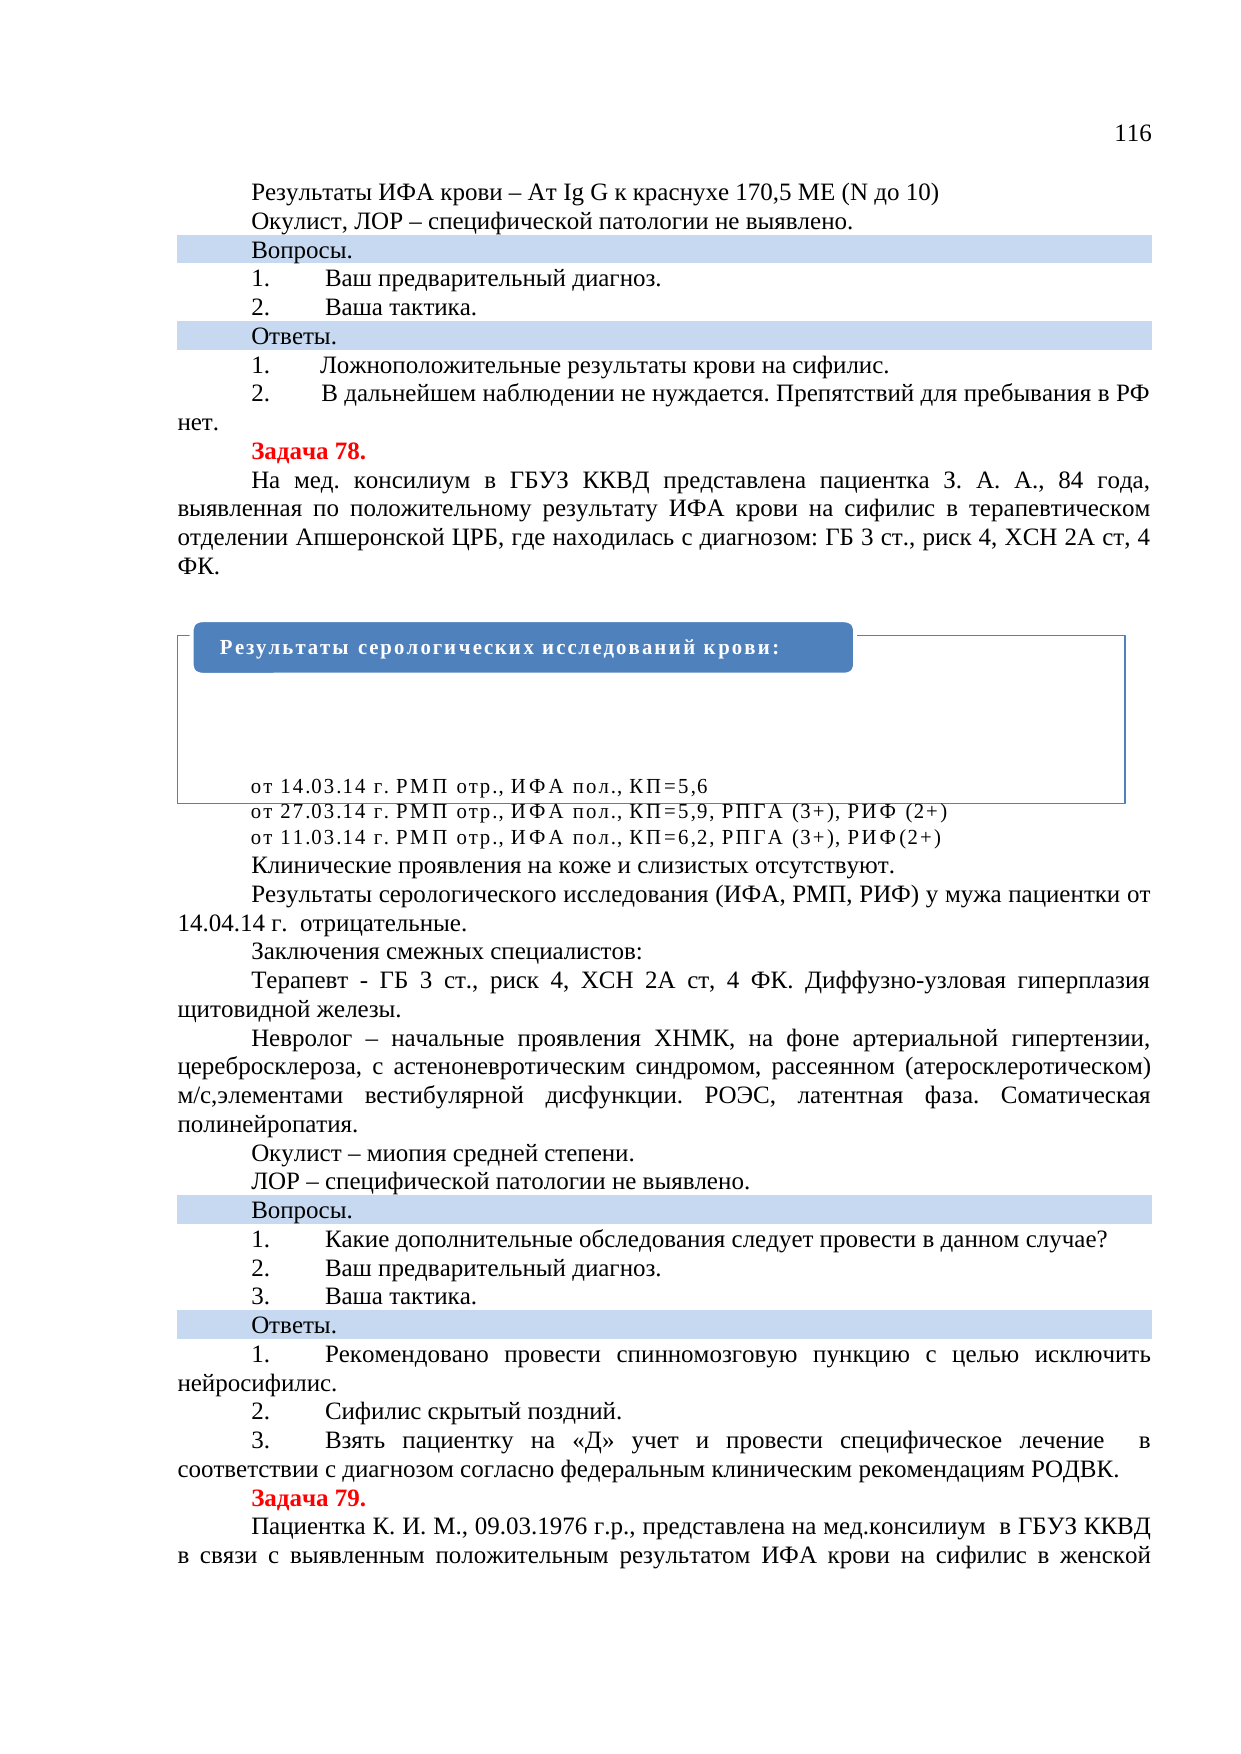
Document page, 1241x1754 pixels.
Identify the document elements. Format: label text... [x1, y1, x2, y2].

text 2. Ваша тактика. [177, 292, 1152, 321]
text Ответы. [177, 1310, 1152, 1339]
list Ваша тактика. [177, 1281, 1152, 1310]
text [177, 1511, 1152, 1569]
text Клинические проявления на коже и слизистых отсутствуют. [177, 850, 1152, 879]
list Какие дополнительные обследования следует провести в данном случае? [177, 1224, 1152, 1253]
text Терапевт - ГБ 3 ст., риск 4, ХСН 2А ст, 4 ФК. Диффузно-узловая гиперплазия щитовидной железы. [177, 965, 1152, 1023]
list Ваш предварительный диагноз. [177, 1253, 1152, 1281]
text Вопросы. [177, 1195, 1152, 1224]
text 2. В дальнейшем наблюдении не нуждается. Препятствий для пребывания в РФ нет. [177, 378, 1152, 436]
text 1. Ложноположительные результаты крови на сифилис. [177, 350, 1152, 378]
text Результаты ИФА крови – Ат Ig G к краснухе 170,5 МЕ (N до 10) [177, 177, 1152, 206]
text Задача 79. [177, 1483, 1152, 1511]
text На мед. консилиум в ГБУЗ ККВД представлена пациентка З. А. А., 84 года, выявленная по положительному результату ИФА крови на сифилис в терапевтическом отделении Апшеронской ЦРБ, где находилась с диагнозом: ГБ 3 ст., риск 4, ХСН 2А ст, 4 ФК. [177, 465, 1152, 580]
list Взять пациентку на «Д» учет и провести специфическое лечение в соответствии с диагнозом согласно федеральным клиническим рекомендациям РОДВК. [177, 1425, 1152, 1483]
text Результаты серологического исследования (ИФА, РМП, РИФ) у мужа пациентки от 14.04.14 г. отрицательные. [177, 879, 1152, 936]
text Невролог – начальные проявления ХНМК, на фоне артериальной гипертензии, церебросклероза, с астеноневротическим синдромом, рассеянном (атеросклеротическом) м/с,элементами вестибулярной дисфункции. РОЭС, латентная фаза. Соматическая полинейропатия. [177, 1023, 1152, 1138]
text Окулист – миопия средней степени. [177, 1138, 1152, 1166]
text Задача 78. [177, 436, 1152, 465]
text Вопросы. [177, 235, 1152, 263]
text Окулист, ЛОР – специфической патологии не выявлено. [177, 206, 1152, 235]
list Сифилис скрытый поздний. [177, 1396, 1152, 1425]
text Ответы. [177, 321, 1152, 350]
list Рекомендовано провести спинномозговую пункцию с целью исключить нейросифилис. [177, 1339, 1152, 1396]
text ЛОР – специфической патологии не выявлено. [177, 1166, 1152, 1195]
text 1. Ваш предварительный диагноз. [177, 263, 1152, 292]
text Заключения смежных специалистов: [177, 936, 1152, 965]
